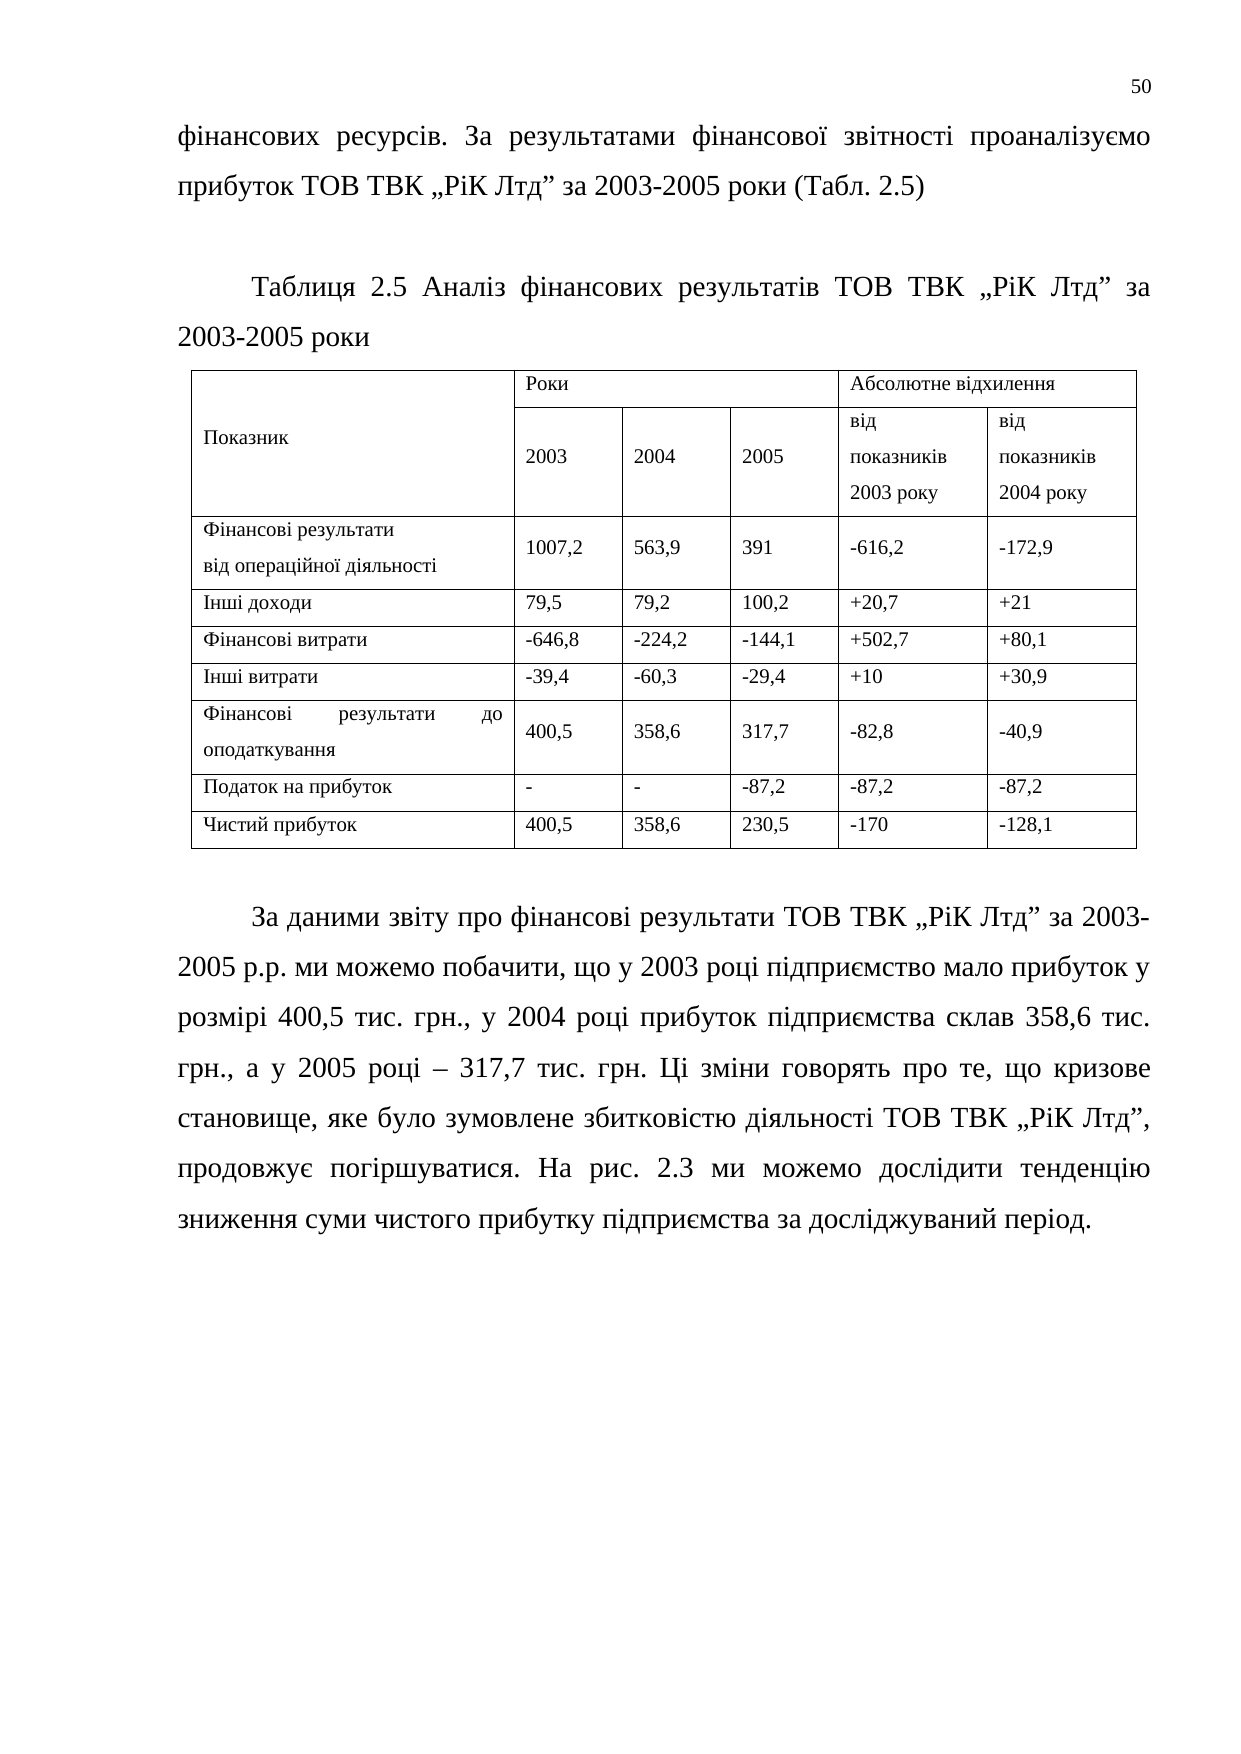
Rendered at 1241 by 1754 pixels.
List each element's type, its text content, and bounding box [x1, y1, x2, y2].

table_cell 563,9 [623, 517, 730, 589]
table_cell -616,2 [839, 517, 987, 589]
table_cell 358,6 [623, 701, 730, 773]
table_cell від показників 2004 року [988, 408, 1136, 516]
table_cell -224,2 [623, 627, 730, 663]
table_cell -144,1 [731, 627, 838, 663]
table_cell +21 [988, 590, 1136, 626]
table_cell 400,5 [515, 701, 622, 773]
table_cell 2003 [515, 408, 622, 516]
table_cell 391 [731, 517, 838, 589]
table_header Абсолютне відхилення [839, 371, 1136, 407]
table_cell - [623, 775, 730, 811]
table_cell 358,6 [623, 812, 730, 848]
table_cell 317,7 [731, 701, 838, 773]
table_cell -172,9 [988, 517, 1136, 589]
table_cell -29,4 [731, 664, 838, 700]
table_cell - [515, 775, 622, 811]
table_cell -128,1 [988, 812, 1136, 848]
table_cell Фінансові результати від операційної діяльності [192, 517, 514, 589]
table_cell 230,5 [731, 812, 838, 848]
table_header Показник [192, 371, 514, 516]
table_header Роки [515, 371, 838, 407]
table_cell -646,8 [515, 627, 622, 663]
table_cell 79,2 [623, 590, 730, 626]
table_cell -170 [839, 812, 987, 848]
table_cell 2004 [623, 408, 730, 516]
table_cell 1007,2 [515, 517, 622, 589]
table_cell -87,2 [988, 775, 1136, 811]
table_cell -60,3 [623, 664, 730, 700]
table_cell +80,1 [988, 627, 1136, 663]
table_cell Фінансові витрати [192, 627, 514, 663]
table_cell +502,7 [839, 627, 987, 663]
text Таблиця 2.5 Аналіз фінансових результатів ТОВ ТВК „РіК Лтд” за 2003-2005 роки [177, 269, 1152, 353]
table_cell 400,5 [515, 812, 622, 848]
table_cell -87,2 [839, 775, 987, 811]
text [177, 118, 1152, 202]
table_cell +30,9 [988, 664, 1136, 700]
table_cell -40,9 [988, 701, 1136, 773]
table_cell 2005 [731, 408, 838, 516]
table_cell Податок на прибуток [192, 775, 514, 811]
table_cell -87,2 [731, 775, 838, 811]
table_cell -39,4 [515, 664, 622, 700]
table_cell Фінансові результати до оподаткування [192, 701, 514, 773]
table_cell від показників 2003 року [839, 408, 987, 516]
table_cell Інші доходи [192, 590, 514, 626]
table_cell 100,2 [731, 590, 838, 626]
table_cell +10 [839, 664, 987, 700]
table_cell Інші витрати [192, 664, 514, 700]
table_cell Чистий прибуток [192, 812, 514, 848]
text За даними звіту про фінансові результати ТОВ ТВК „РіК Лтд” за 2003-2005 р.р. ми можемо побачити, що у 2003 році підприємство мало прибуток у розмірі 400,5 тис. грн., у 2004 році прибуток підприємства склав 358,6 тис. грн., а у 2005 році – 317,7 тис. грн. Ці зміни говорять про те, що кризове становище, яке було зумовлене збитковістю діяльності ТОВ ТВК „РіК Лтд”, продовжує погіршуватися. На рис. 2.3 ми можемо дослідити тенденцію зниження суми чистого прибутку підприємства за досліджуваний період. [177, 899, 1152, 1234]
table_cell +20,7 [839, 590, 987, 626]
table_cell 79,5 [515, 590, 622, 626]
table_cell -82,8 [839, 701, 987, 773]
